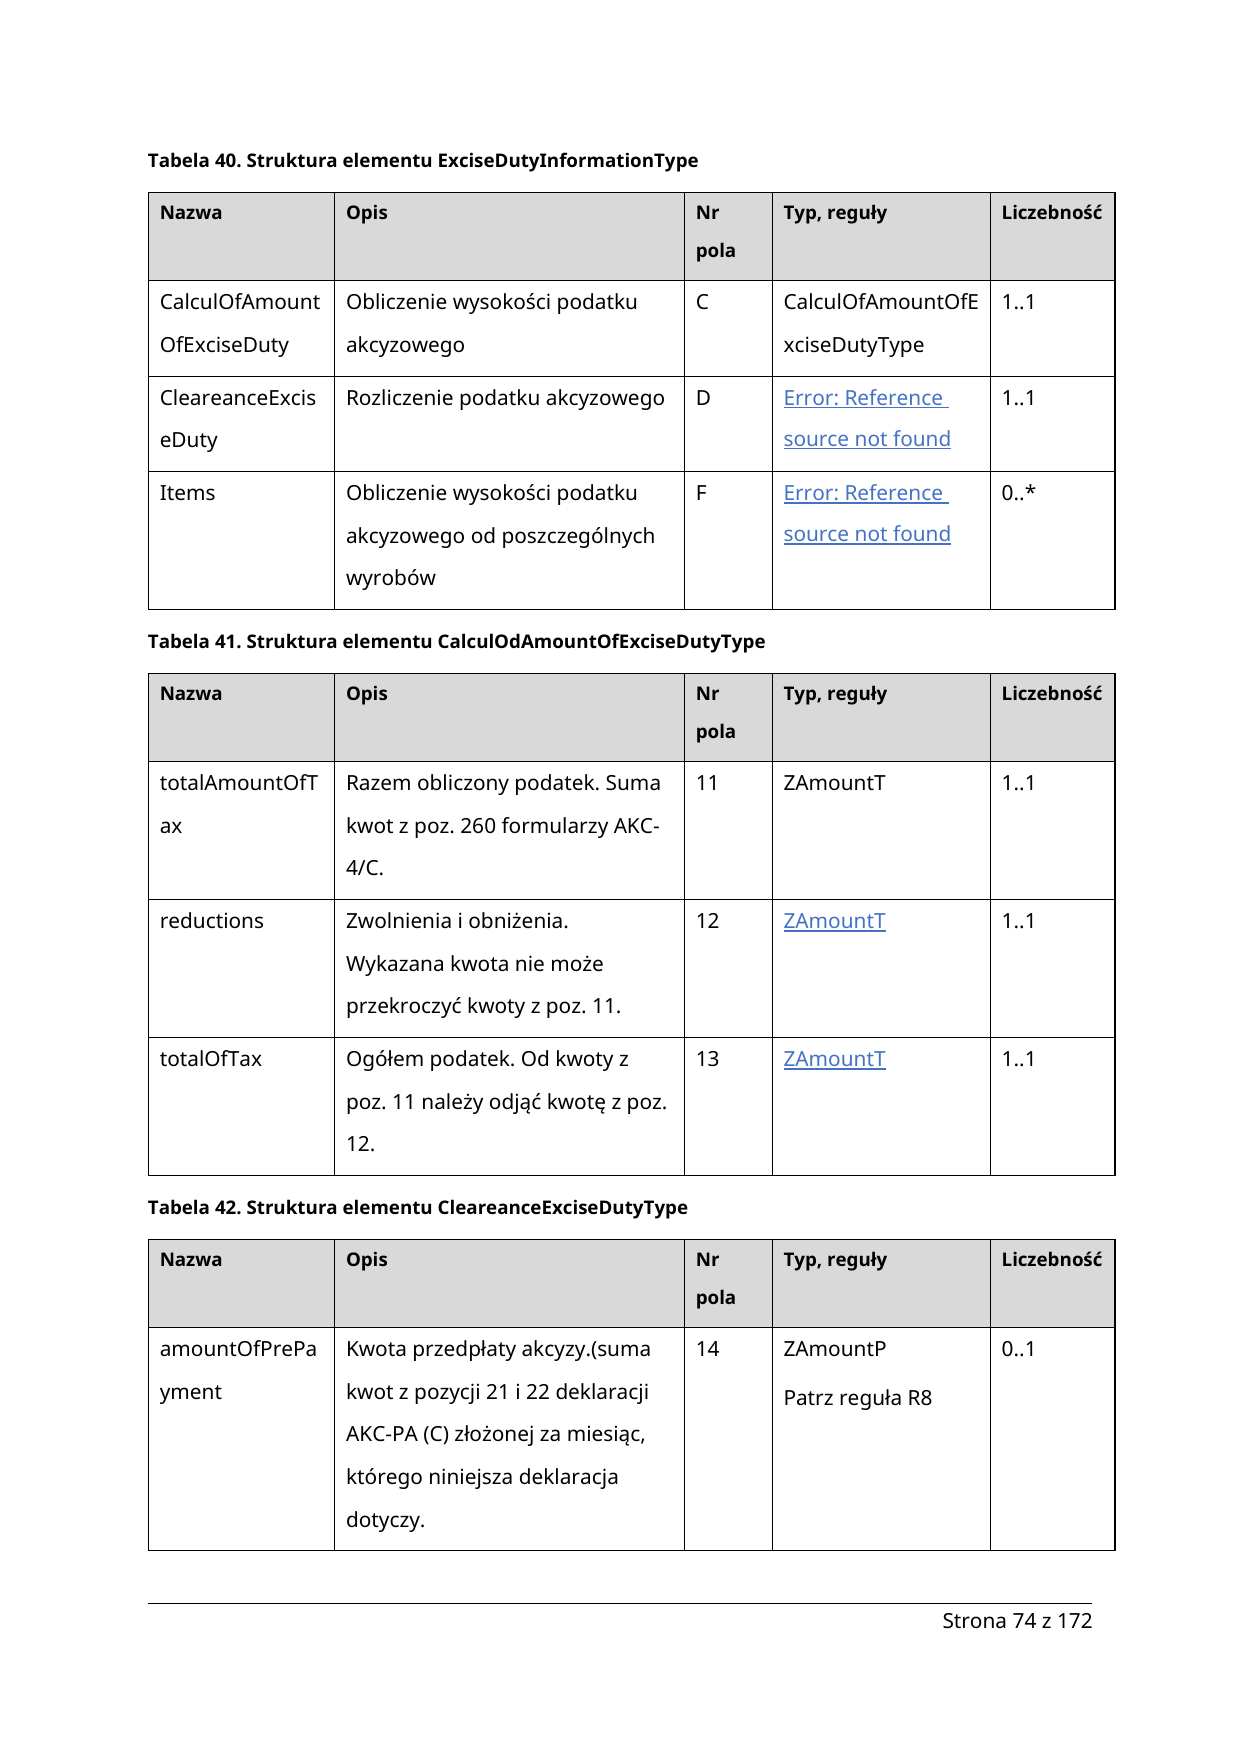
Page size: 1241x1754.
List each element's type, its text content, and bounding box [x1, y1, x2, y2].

table_header Liczebność [991, 674, 1114, 761]
table_header Typ, reguły [773, 674, 990, 761]
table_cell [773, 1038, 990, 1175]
table_cell ZAmountT [773, 762, 990, 899]
table_cell CleareanceExciseDuty [149, 377, 334, 471]
table_cell totalAmountOfTax [149, 762, 334, 899]
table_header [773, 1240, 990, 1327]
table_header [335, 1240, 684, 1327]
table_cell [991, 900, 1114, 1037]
table_header Nazwa [149, 674, 334, 761]
table_cell Items [149, 472, 334, 609]
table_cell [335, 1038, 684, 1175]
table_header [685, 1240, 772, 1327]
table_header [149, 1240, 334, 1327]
table_cell D [685, 377, 772, 471]
table_header Typ, reguły [773, 193, 990, 280]
table_cell Rozliczenie podatku akcyzowego [335, 377, 684, 471]
table_cell 11 [685, 762, 772, 899]
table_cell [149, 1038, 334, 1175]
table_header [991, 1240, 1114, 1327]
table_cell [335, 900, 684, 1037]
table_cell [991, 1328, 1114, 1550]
table_header Opis [335, 674, 684, 761]
table_cell Razem obliczony podatek. Suma kwot z poz. 260 formularzy AKC-4/C. [335, 762, 684, 899]
table_cell C [685, 281, 772, 376]
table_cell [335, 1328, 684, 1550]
table_cell CalculOfAmountOfExciseDuty [149, 281, 334, 376]
table_cell F [685, 472, 772, 609]
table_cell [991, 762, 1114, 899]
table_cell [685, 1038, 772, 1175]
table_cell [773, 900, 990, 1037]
table_header Liczebność [991, 193, 1114, 280]
table_header Nr pola [685, 193, 772, 280]
table_header Nr pola [685, 674, 772, 761]
table_cell Obliczenie wysokości podatku akcyzowego [335, 281, 684, 376]
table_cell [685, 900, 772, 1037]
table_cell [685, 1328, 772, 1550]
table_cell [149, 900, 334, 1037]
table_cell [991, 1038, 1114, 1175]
table_header Opis [335, 193, 684, 280]
table_header Nazwa [149, 193, 334, 280]
table_cell 1..1 [991, 377, 1114, 471]
table_cell Obliczenie wysokości podatku akcyzowego od poszczególnych wyrobów [335, 472, 684, 609]
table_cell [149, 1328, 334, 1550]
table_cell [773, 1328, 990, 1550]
table_cell 0..* [991, 472, 1114, 609]
table_cell 1..1 [991, 281, 1114, 376]
